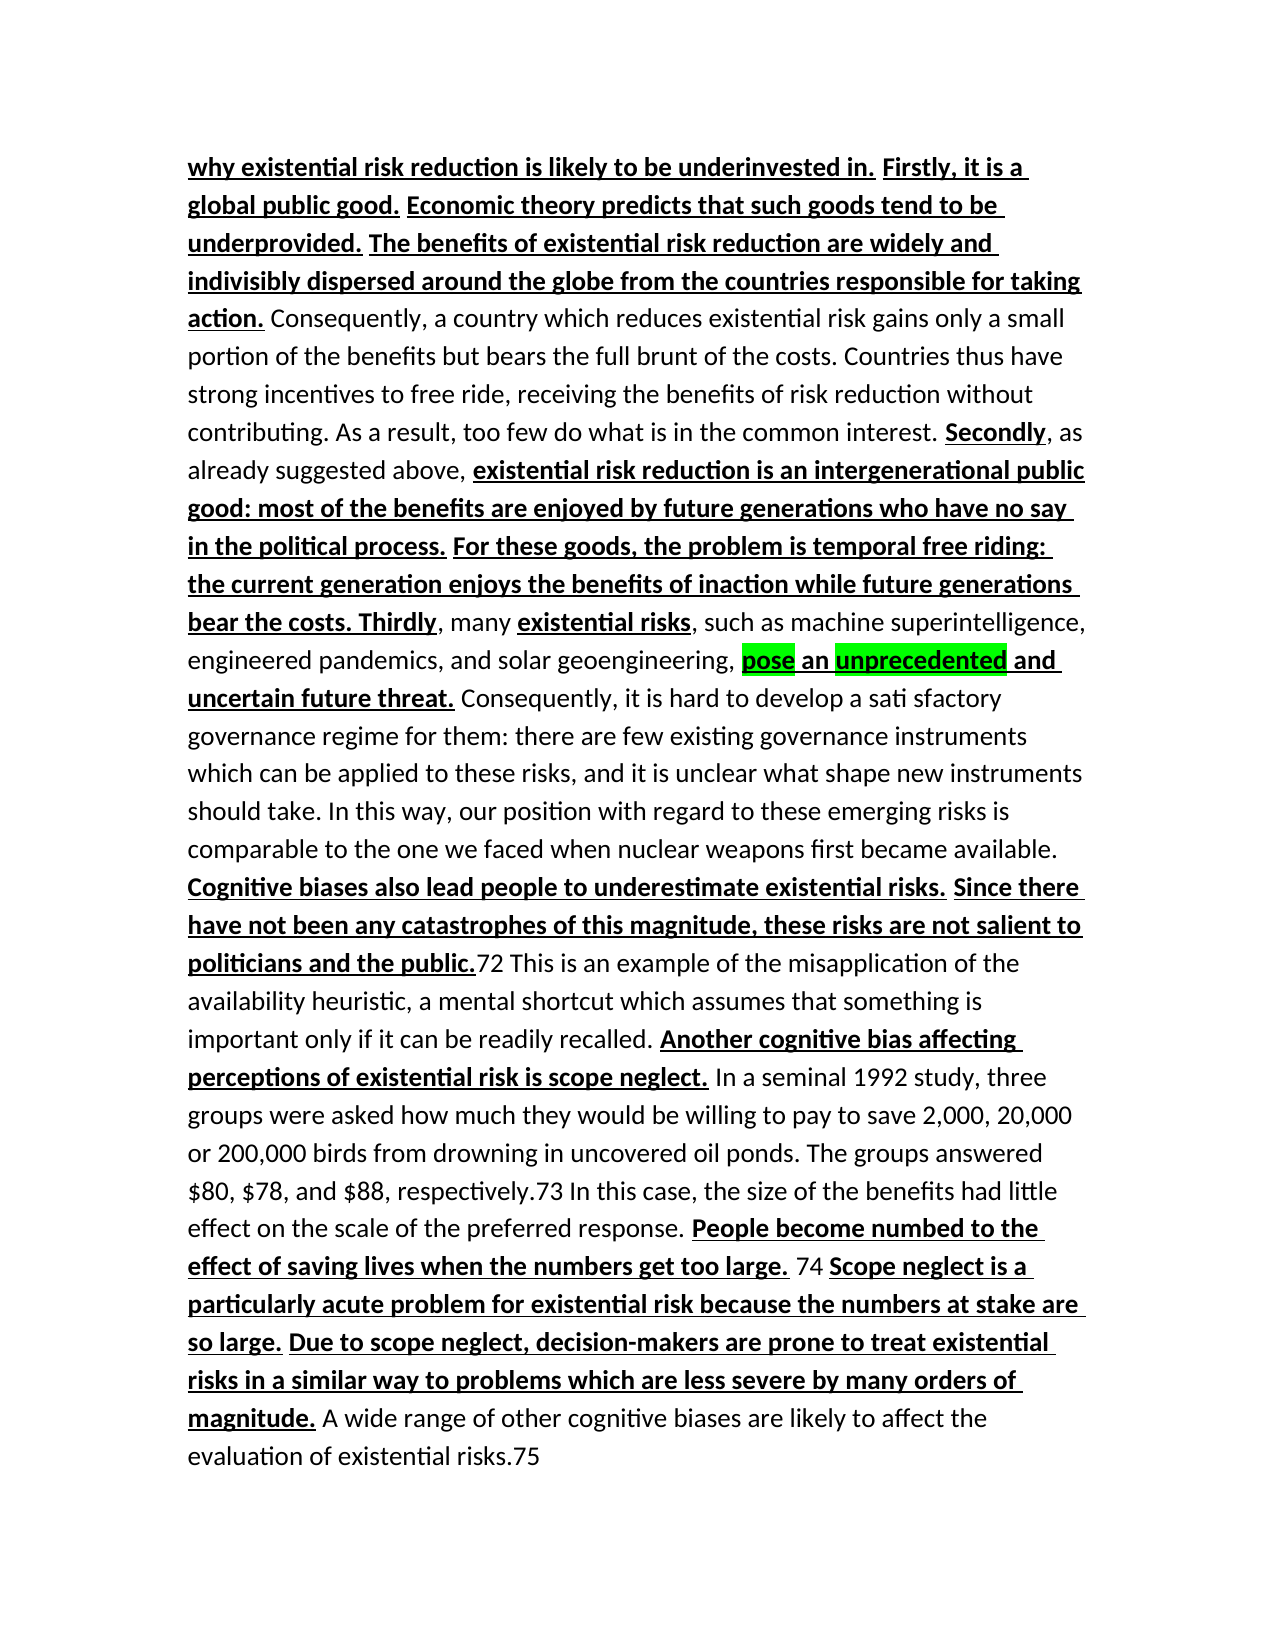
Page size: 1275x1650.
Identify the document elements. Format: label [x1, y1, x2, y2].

text [187, 150, 1087, 1472]
